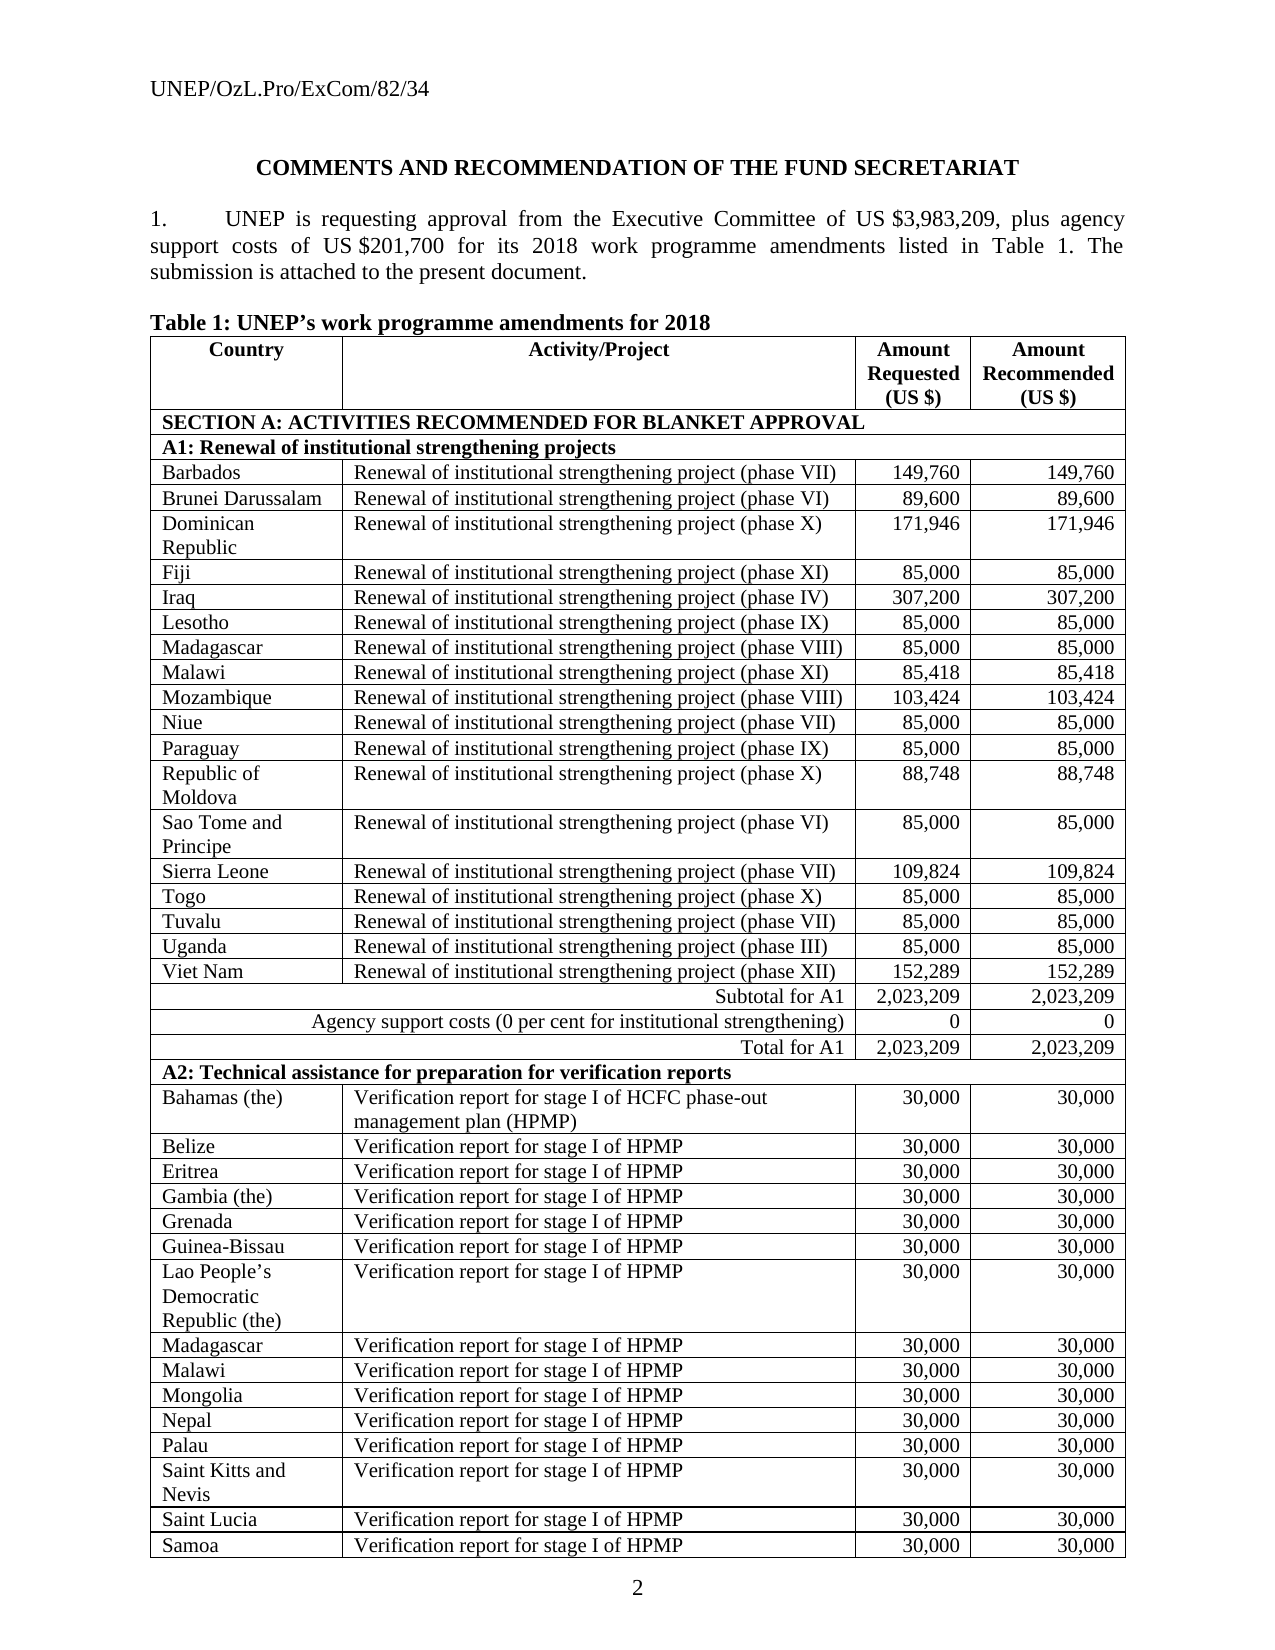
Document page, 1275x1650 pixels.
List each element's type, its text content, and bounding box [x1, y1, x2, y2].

table_cell 30,000 [971, 1085, 1125, 1133]
table_cell Renewal of institutional strengthening project (phase X) [343, 511, 855, 559]
table_cell Verification report for stage I of HPMP [343, 1260, 855, 1332]
table_cell 85,000 [856, 810, 970, 858]
table_cell 2,023,209 [856, 1035, 970, 1059]
table_header Amount Recommended (US $) [971, 337, 1125, 409]
table_cell Renewal of institutional strengthening project (phase VI) [343, 810, 855, 858]
table_cell 30,000 [856, 1085, 970, 1133]
table_cell 149,760 [971, 460, 1125, 484]
table_cell Verification report for stage I of HPMP [343, 1533, 855, 1557]
table_cell Madagascar [151, 635, 342, 659]
table_cell Verification report for stage I of HPMP [343, 1408, 855, 1432]
table_cell Nepal [151, 1408, 342, 1432]
table_cell 85,000 [971, 810, 1125, 858]
table_cell 85,000 [856, 560, 970, 584]
table_cell 85,000 [971, 884, 1125, 908]
table_cell Renewal of institutional strengthening project (phase VI) [343, 485, 855, 509]
table_cell Subtotal for A1 [151, 984, 855, 1008]
table_cell 85,000 [856, 610, 970, 634]
table_cell SECTION A: ACTIVITIES RECOMMENDED FOR BLANKET APPROVAL [151, 410, 1125, 434]
table_cell 85,000 [971, 934, 1125, 958]
table_cell 85,000 [971, 560, 1125, 584]
table_cell 30,000 [856, 1209, 970, 1233]
table_cell Togo [151, 884, 342, 908]
table_cell Mongolia [151, 1383, 342, 1407]
table_cell 85,000 [856, 635, 970, 659]
table_cell 30,000 [971, 1458, 1125, 1506]
table_cell Fiji [151, 560, 342, 584]
table_cell 85,000 [971, 635, 1125, 659]
table_cell 307,200 [971, 585, 1125, 609]
table_cell Uganda [151, 934, 342, 958]
table_cell 30,000 [971, 1209, 1125, 1233]
table_cell Niue [151, 710, 342, 734]
table_cell 85,000 [856, 735, 970, 759]
table_cell 30,000 [856, 1234, 970, 1258]
table_cell Renewal of institutional strengthening project (phase VII) [343, 460, 855, 484]
table_cell 30,000 [971, 1234, 1125, 1258]
table_cell Sao Tome and Principe [151, 810, 342, 858]
table_cell 2,023,209 [971, 984, 1125, 1008]
table_cell 30,000 [856, 1458, 970, 1506]
table_cell 85,000 [971, 710, 1125, 734]
table_cell Renewal of institutional strengthening project (phase X) [343, 761, 855, 809]
table_cell 88,748 [971, 761, 1125, 809]
table_cell 109,824 [971, 859, 1125, 883]
table_cell 89,600 [971, 485, 1125, 509]
table_cell Verification report for stage I of HPMP [343, 1184, 855, 1208]
table_cell Verification report for stage I of HPMP [343, 1508, 855, 1531]
table_cell 0 [856, 1010, 970, 1033]
table_cell 85,000 [856, 909, 970, 933]
table_cell 30,000 [971, 1508, 1125, 1531]
table_cell A1: Renewal of institutional strengthening projects [151, 435, 1125, 459]
table_cell 85,000 [856, 884, 970, 908]
table_cell 30,000 [971, 1383, 1125, 1407]
list Table 1: UNEP’s work programme amendments for 2018 [150, 309, 1125, 336]
table_cell 85,000 [971, 610, 1125, 634]
table_cell Madagascar [151, 1333, 342, 1357]
table_cell 88,748 [856, 761, 970, 809]
table_cell Renewal of institutional strengthening project (phase XI) [343, 560, 855, 584]
table_cell Bahamas (the) [151, 1085, 342, 1133]
table_cell 171,946 [856, 511, 970, 559]
table_cell 85,000 [971, 735, 1125, 759]
table_cell 0 [971, 1010, 1125, 1033]
table_cell Verification report for stage I of HPMP [343, 1159, 855, 1183]
table_cell 149,760 [856, 460, 970, 484]
table_cell Renewal of institutional strengthening project (phase X) [343, 884, 855, 908]
table_cell Eritrea [151, 1159, 342, 1183]
table_cell 30,000 [856, 1408, 970, 1432]
table_cell Renewal of institutional strengthening project (phase IX) [343, 735, 855, 759]
table_cell 30,000 [971, 1134, 1125, 1158]
table_cell Lesotho [151, 610, 342, 634]
table_header Activity/Project [343, 337, 855, 409]
table_cell Dominican Republic [151, 511, 342, 559]
table_cell Renewal of institutional strengthening project (phase XII) [343, 959, 855, 983]
table_cell 30,000 [971, 1260, 1125, 1332]
table_cell 30,000 [971, 1358, 1125, 1382]
table_cell 89,600 [856, 485, 970, 509]
table_cell 109,824 [856, 859, 970, 883]
table_cell 30,000 [856, 1383, 970, 1407]
table_cell Saint Kitts and Nevis [151, 1458, 342, 1506]
table_cell 85,418 [856, 660, 970, 684]
table_cell Renewal of institutional strengthening project (phase III) [343, 934, 855, 958]
table_cell 30,000 [856, 1184, 970, 1208]
table_cell 152,289 [856, 959, 970, 983]
table_cell Saint Lucia [151, 1508, 342, 1531]
table_cell Renewal of institutional strengthening project (phase VII) [343, 710, 855, 734]
table_cell 85,000 [856, 934, 970, 958]
table_cell 152,289 [971, 959, 1125, 983]
table_cell Verification report for stage I of HPMP [343, 1234, 855, 1258]
table_cell 85,000 [856, 710, 970, 734]
table_cell 30,000 [971, 1533, 1125, 1557]
table_cell 30,000 [856, 1333, 970, 1357]
list COMMENTS AND RECOMMENDATION OF THE FUND SECRETARIAT [150, 154, 1125, 180]
table_header Amount Requested (US $) [856, 337, 970, 409]
table_cell Verification report for stage I of HPMP [343, 1209, 855, 1233]
table_cell 30,000 [971, 1433, 1125, 1457]
table_cell 171,946 [971, 511, 1125, 559]
table_cell Malawi [151, 660, 342, 684]
table_cell 30,000 [971, 1159, 1125, 1183]
table_cell 30,000 [856, 1433, 970, 1457]
table_cell Verification report for stage I of HCFC phase-out management plan (HPMP) [343, 1085, 855, 1133]
table_cell Iraq [151, 585, 342, 609]
table_cell Renewal of institutional strengthening project (phase VIII) [343, 685, 855, 709]
table_cell 30,000 [856, 1508, 970, 1531]
table_cell Renewal of institutional strengthening project (phase VIII) [343, 635, 855, 659]
table_cell Renewal of institutional strengthening project (phase IX) [343, 610, 855, 634]
table_cell 2,023,209 [971, 1035, 1125, 1059]
table_cell Sierra Leone [151, 859, 342, 883]
table_cell 30,000 [971, 1184, 1125, 1208]
table_cell A2: Technical assistance for preparation for verification reports [151, 1060, 1125, 1084]
table_cell Guinea-Bissau [151, 1234, 342, 1258]
table_cell Renewal of institutional strengthening project (phase VII) [343, 909, 855, 933]
table_cell 307,200 [856, 585, 970, 609]
table_cell Samoa [151, 1533, 342, 1557]
table_cell Mozambique [151, 685, 342, 709]
table_cell Verification report for stage I of HPMP [343, 1458, 855, 1506]
table_cell Paraguay [151, 735, 342, 759]
table_cell 85,000 [971, 909, 1125, 933]
table_cell 2,023,209 [856, 984, 970, 1008]
table_cell Verification report for stage I of HPMP [343, 1433, 855, 1457]
table_header Country [151, 337, 342, 409]
table_cell 103,424 [856, 685, 970, 709]
table_cell Barbados [151, 460, 342, 484]
table_cell Gambia (the) [151, 1184, 342, 1208]
table_cell Belize [151, 1134, 342, 1158]
subtitle UNEP is requesting approval from the Executive Committee of US $3,983,209, plus agency support costs of US $201,700 for its 2018 work programme amendments listed in Table 1. The submission is attached to the present document. [150, 205, 1125, 284]
table_cell 30,000 [856, 1260, 970, 1332]
table_cell 30,000 [856, 1159, 970, 1183]
table_cell Verification report for stage I of HPMP [343, 1358, 855, 1382]
table_cell Renewal of institutional strengthening project (phase XI) [343, 660, 855, 684]
table_cell Grenada [151, 1209, 342, 1233]
table_cell Palau [151, 1433, 342, 1457]
table_cell Verification report for stage I of HPMP [343, 1134, 855, 1158]
table_cell Republic of Moldova [151, 761, 342, 809]
table_cell Agency support costs (0 per cent for institutional strengthening) [151, 1010, 855, 1033]
table_cell Tuvalu [151, 909, 342, 933]
table_cell 30,000 [856, 1134, 970, 1158]
table_cell 85,418 [971, 660, 1125, 684]
table_cell 103,424 [971, 685, 1125, 709]
table_cell Malawi [151, 1358, 342, 1382]
table_cell 30,000 [971, 1408, 1125, 1432]
table_cell Total for A1 [151, 1035, 855, 1059]
table_cell Viet Nam [151, 959, 342, 983]
table_cell Verification report for stage I of HPMP [343, 1383, 855, 1407]
table_cell 30,000 [856, 1533, 970, 1557]
table_cell Verification report for stage I of HPMP [343, 1333, 855, 1357]
table_cell Brunei Darussalam [151, 485, 342, 509]
table_cell Lao People’s Democratic Republic (the) [151, 1260, 342, 1332]
table_cell Renewal of institutional strengthening project (phase VII) [343, 859, 855, 883]
table_cell 30,000 [971, 1333, 1125, 1357]
table_cell 30,000 [856, 1358, 970, 1382]
table_cell Renewal of institutional strengthening project (phase IV) [343, 585, 855, 609]
